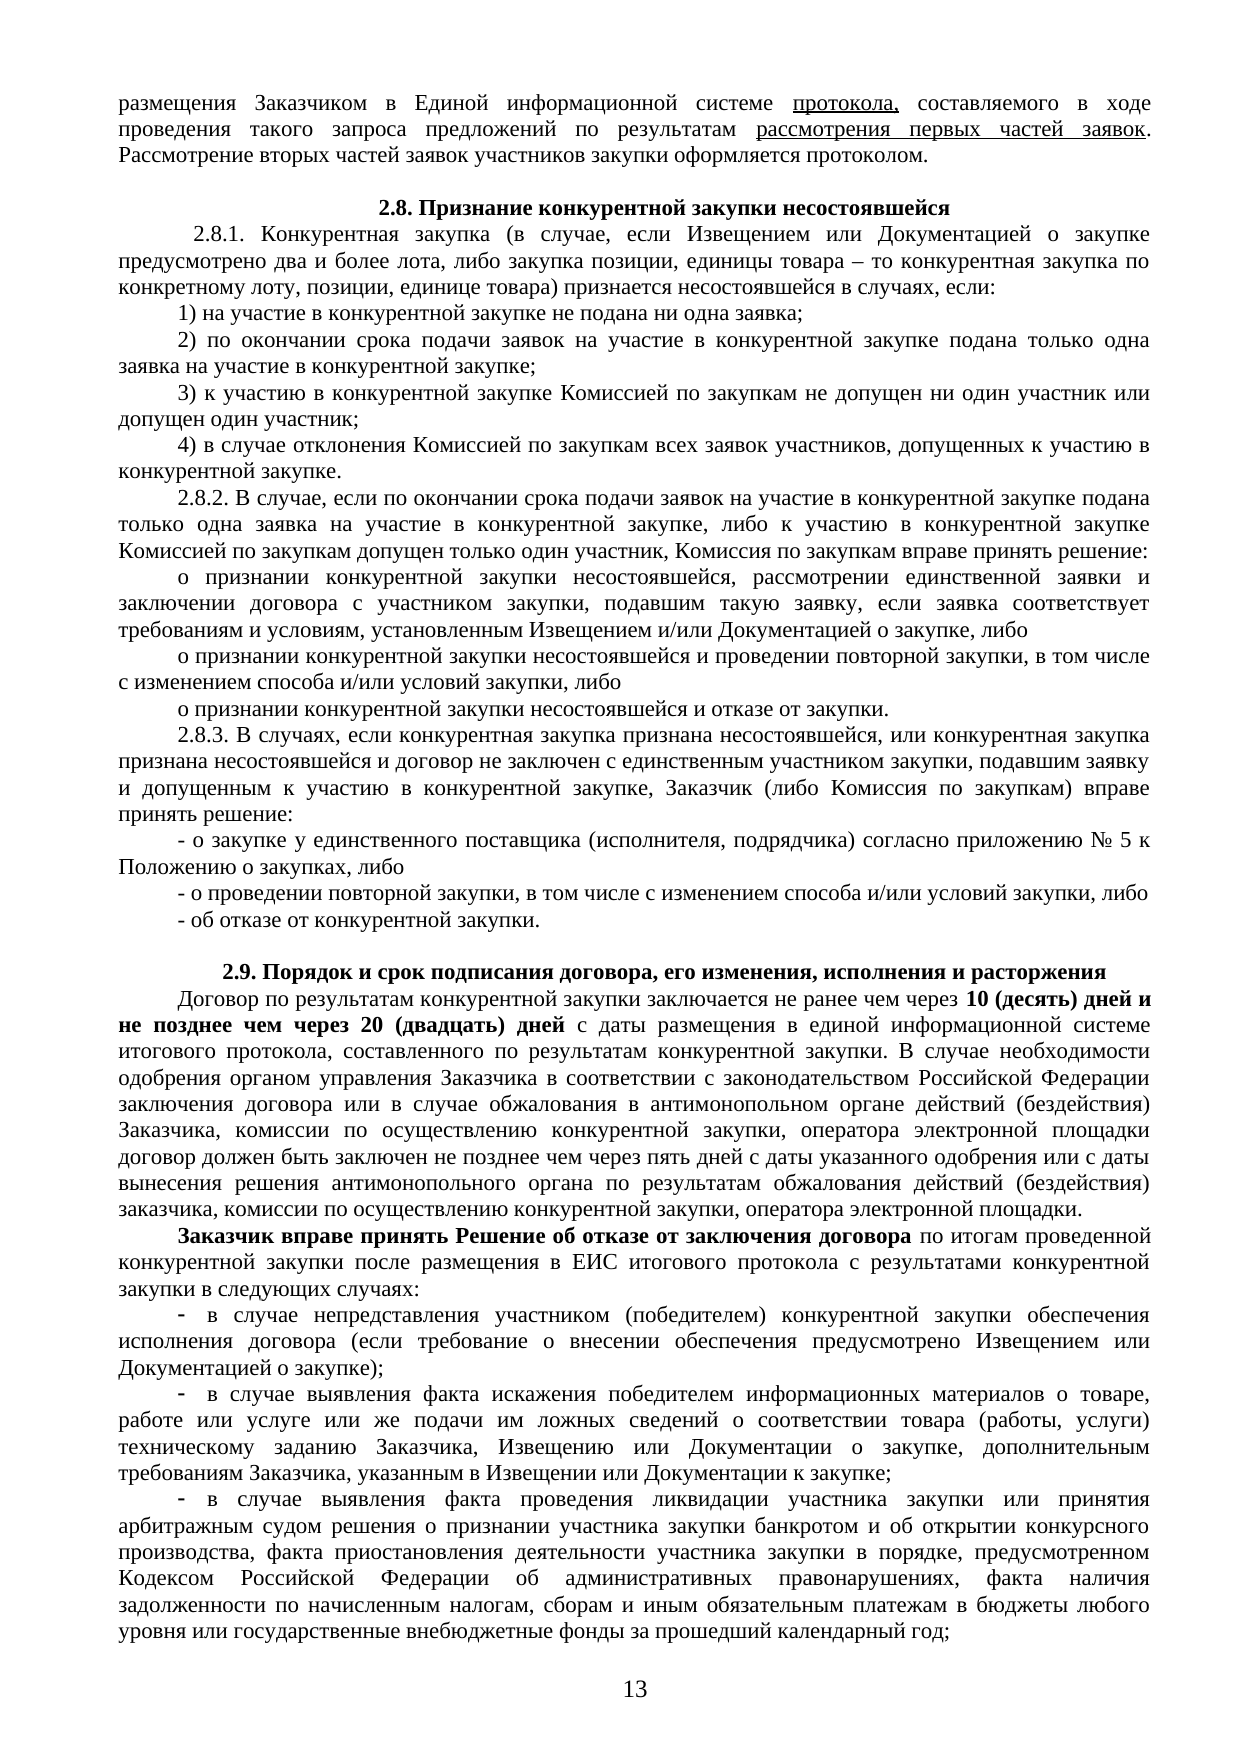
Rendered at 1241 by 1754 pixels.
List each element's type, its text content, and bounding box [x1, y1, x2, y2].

text 2.8. Признание конкурентной закупки несостоявшейся [118, 194, 1152, 220]
text - об отказе от конкурентной закупки. [118, 906, 1152, 932]
text о признании конкурентной закупки несостоявшейся и проведении повторной закупки, в том числе с изменением способа и/или условий закупки, либо [118, 642, 1152, 695]
text 2.8.3. В случаях, если конкурентная закупка признана несостоявшейся, или конкурентная закупка признана несостоявшейся и договор не заключен с единственным участником закупки, подавшим заявку и допущенным к участию в конкурентной закупке, Заказчик (либо Комиссия по закупкам) вправе принять решение: [118, 721, 1152, 827]
text Договор по результатам конкурентной закупки заключается не ранее чем через 10 (десять) дней и не позднее чем через 20 (двадцать) дней с даты размещения в единой информационной системе итогового протокола, составленного по результатам конкурентной закупки. В случае необходимости одобрения органом управления Заказчика в соответствии с законодательством Российской Федерации заключения договора или в случае обжалования в антимонопольном органе действий (бездействия) Заказчика, комиссии по осуществлению конкурентной закупки, оператора электронной площадки договор должен быть заключен не позднее чем через пять дней с даты указанного одобрения или с даты вынесения решения антимонопольного органа по результатам обжалования действий (бездействия) заказчика, комиссии по осуществлению конкурентной закупки, оператора электронной площадки. [118, 985, 1152, 1222]
text Заказчик вправе принять Решение об отказе от заключения договора по итогам проведенной конкурентной закупки после размещения в ЕИС итогового протокола с результатами конкурентной закупки в следующих случаях: [118, 1222, 1152, 1301]
text 2.8.2. В случае, если по окончании срока подачи заявок на участие в конкурентной закупке подана только одна заявка на участие в конкурентной закупке, либо к участию в конкурентной закупке Комиссией по закупкам допущен только один участник, Комиссия по закупкам вправе принять решение: [118, 484, 1152, 563]
text о признании конкурентной закупки несостоявшейся и отказе от закупки. [118, 695, 1152, 721]
text 2.9. Порядок и срок подписания договора, его изменения, исполнения и расторжения [118, 958, 1152, 985]
list в случае выявления факта искажения победителем информационных материалов о товаре, работе или услуге или же подачи им ложных сведений о соответствии товара (работы, услуги) техническому заданию Заказчика, Извещению или Документации о закупке, дополнительным требованиям Заказчика, указанным в Извещении или Документации к закупке; [118, 1380, 1152, 1485]
text 2.8.1. Конкурентная закупка (в случае, если Извещением или Документацией о закупке предусмотрено два и более лота, либо закупка позиции, единицы товара – то конкурентная закупка по конкретному лоту, позиции, единице товара) признается несостоявшейся в случаях, если: [118, 220, 1152, 299]
text 4) в случае отклонения Комиссией по закупкам всех заявок участников, допущенных к участию в конкурентной закупке. [118, 431, 1152, 484]
text 3) к участию в конкурентной закупке Комиссией по закупкам не допущен ни один участник или допущен один участник; [118, 378, 1152, 431]
text о признании конкурентной закупки несостоявшейся, рассмотрении единственной заявки и заключении договора с участником закупки, подавшим такую заявку, если заявка соответствует требованиям и условиям, установленным Извещением и/или Документацией о закупке, либо [118, 563, 1152, 642]
text 2) по окончании срока подачи заявок на участие в конкурентной закупке подана только одна заявка на участие в конкурентной закупке; [118, 326, 1152, 378]
list в случае непредставления участником (победителем) конкурентной закупки обеспечения исполнения договора (если требование о внесении обеспечения предусмотрено Извещением или Документацией о закупке); [118, 1301, 1152, 1380]
text - о закупке у единственного поставщика (исполнителя, подрядчика) согласно приложению № 5 к Положению о закупках, либо [118, 827, 1152, 879]
text - о проведении повторной закупки, в том числе с изменением способа и/или условий закупки, либо [118, 879, 1152, 906]
list в случае выявления факта проведения ликвидации участника закупки или принятия арбитражным судом решения о признании участника закупки банкротом и об открытии конкурсного производства, факта приостановления деятельности участника закупки в порядке, предусмотренном Кодексом Российской Федерации об административных правонарушениях, факта наличия задолженности по начисленным налогам, сборам и иным обязательным платежам в бюджеты любого уровня или государственные внебюджетные фонды за прошедший календарный год; [118, 1485, 1152, 1643]
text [118, 89, 1152, 168]
text 1) на участие в конкурентной закупке не подана ни одна заявка; [118, 299, 1152, 326]
